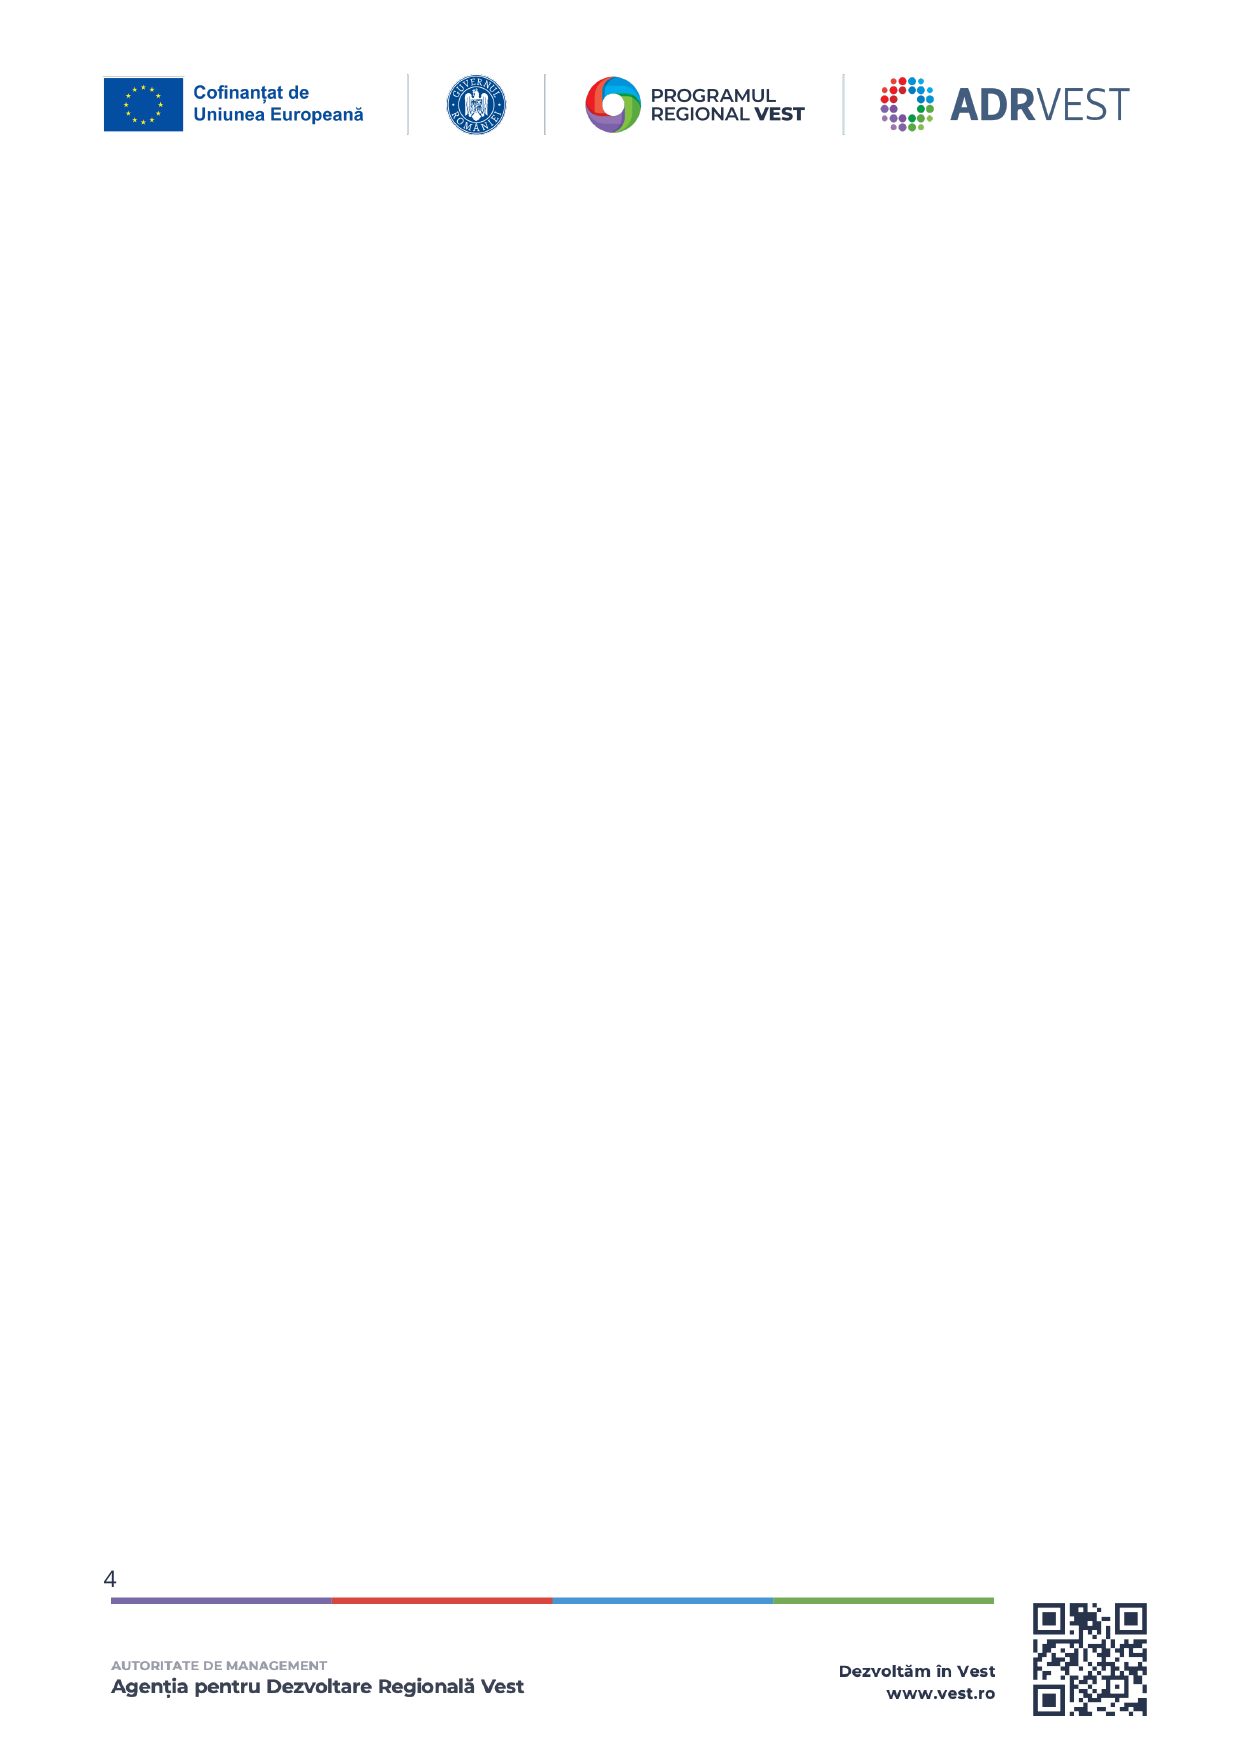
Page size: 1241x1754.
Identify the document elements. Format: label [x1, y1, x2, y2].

picture [102, 74, 1130, 135]
picture [1025, 1594, 1156, 1725]
picture [103, 1594, 1008, 1708]
